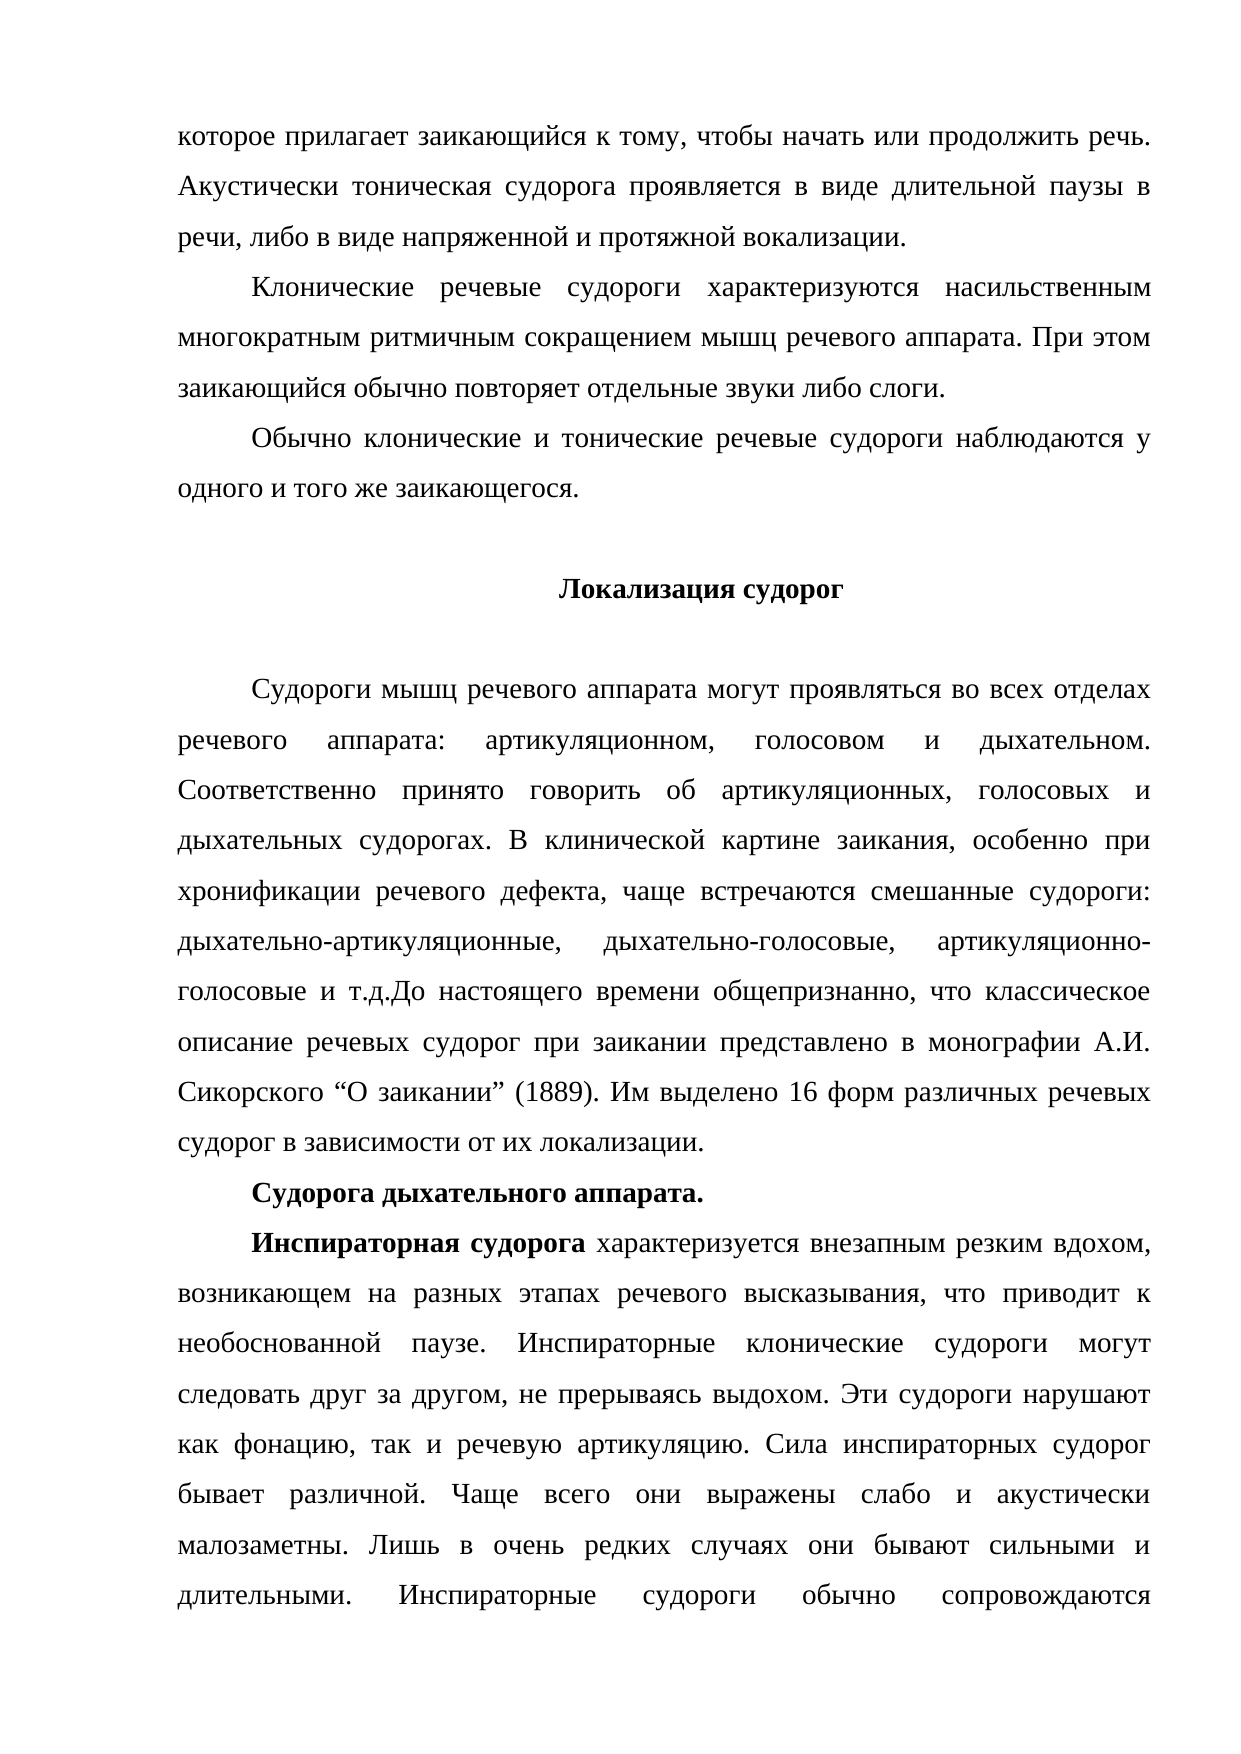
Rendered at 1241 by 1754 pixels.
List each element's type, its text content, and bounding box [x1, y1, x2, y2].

text Судорога дыхательного аппарата. [177, 1175, 1152, 1208]
text Клонические речевые судороги характеризуются насильственным многократным ритмичным сокращением мышц речевого аппарата. При этом заикающийся обычно повторяет отдельные звуки либо слоги. [177, 269, 1152, 403]
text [177, 118, 1152, 252]
text Локализация судорог [177, 571, 1152, 604]
text Обычно клонические и тонические речевые судороги наблюдаются у одного и того же заикающегося. [177, 420, 1152, 504]
text Судороги мышц речевого аппарата могут проявляться во всех отделах речевого аппарата: артикуляционном, голосовом и дыхательном. Соответственно принято говорить об артикуляционных, голосовых и дыхательных судорогах. В клинической картине заикания, особенно при хронификации речевого дефекта, чаще встречаются смешанные судороги: дыхательно-артикуляционные, дыхательно-голосовые, артикуляционно-голосовые и т.д.До настоящего времени общепризнанно, что классическое описание речевых судорог при заикании представлено в монографии А.И. Сикорского “О заикании” (1889). Им выделено 16 форм различных речевых судорог в зависимости от их локализации. [177, 672, 1152, 1158]
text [177, 1225, 1152, 1611]
